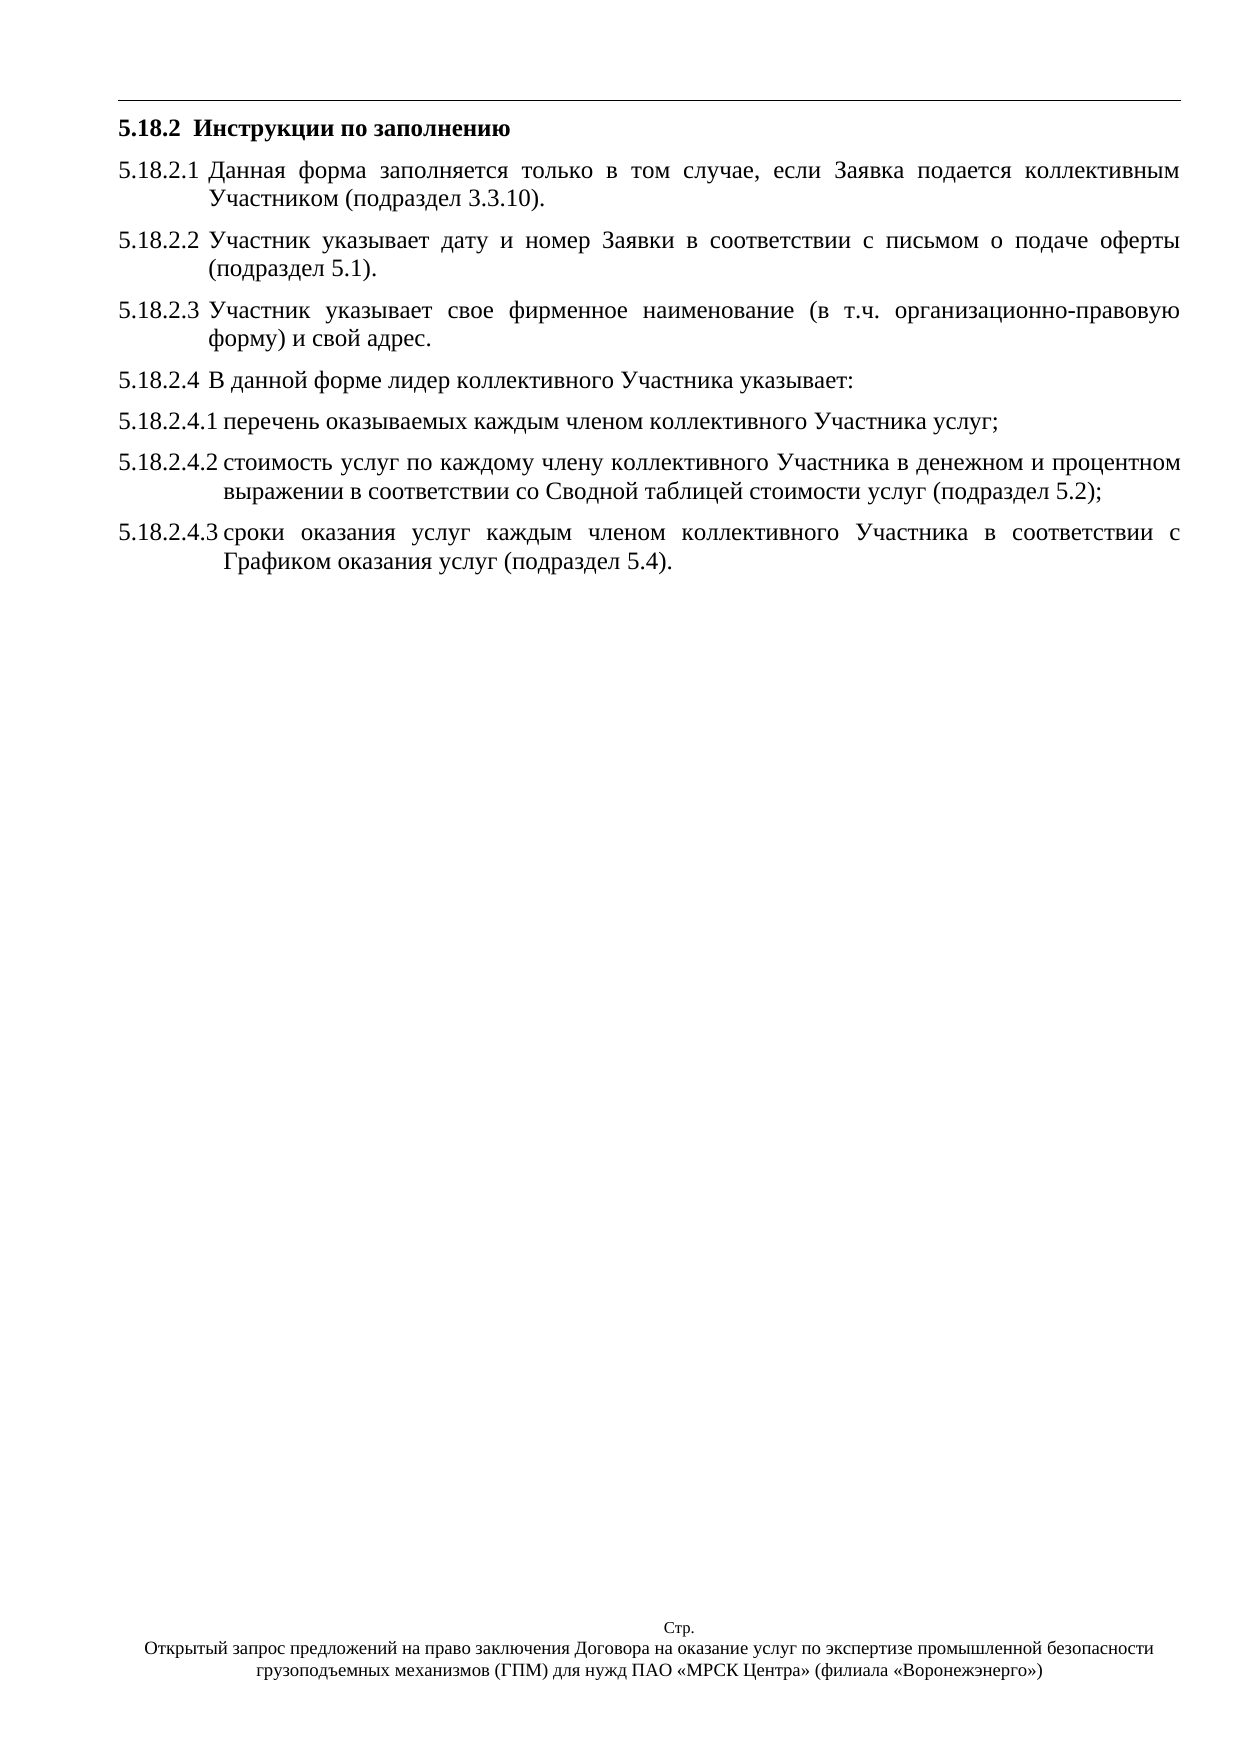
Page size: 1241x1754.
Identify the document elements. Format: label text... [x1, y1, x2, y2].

list В данной форме лидер коллективного Участника указывает: [118, 365, 1181, 393]
list Участник указывает свое фирменное наименование (в т.ч. организационно-правовую форму) и свой адрес. [118, 295, 1181, 352]
subtitle Инструкции по заполнению [118, 113, 1181, 142]
list Участник указывает дату и номер Заявки в соответствии с письмом о подаче оферты (подраздел 5.1). [118, 225, 1181, 282]
list стоимость услуг по каждому члену коллективного Участника в денежном и процентном выражении в соответствии со Сводной таблицей стоимости услуг (подраздел 5.2); [118, 447, 1181, 505]
list перечень оказываемых каждым членом коллективного Участника услуг; [118, 406, 1181, 435]
list сроки оказания услуг каждым членом коллективного Участника в соответствии с Графиком оказания услуг (подраздел 5.4). [118, 517, 1181, 575]
list Данная форма заполняется только в том случае, если Заявка подается коллективным Участником (подраздел 3.3.10). [118, 155, 1181, 212]
